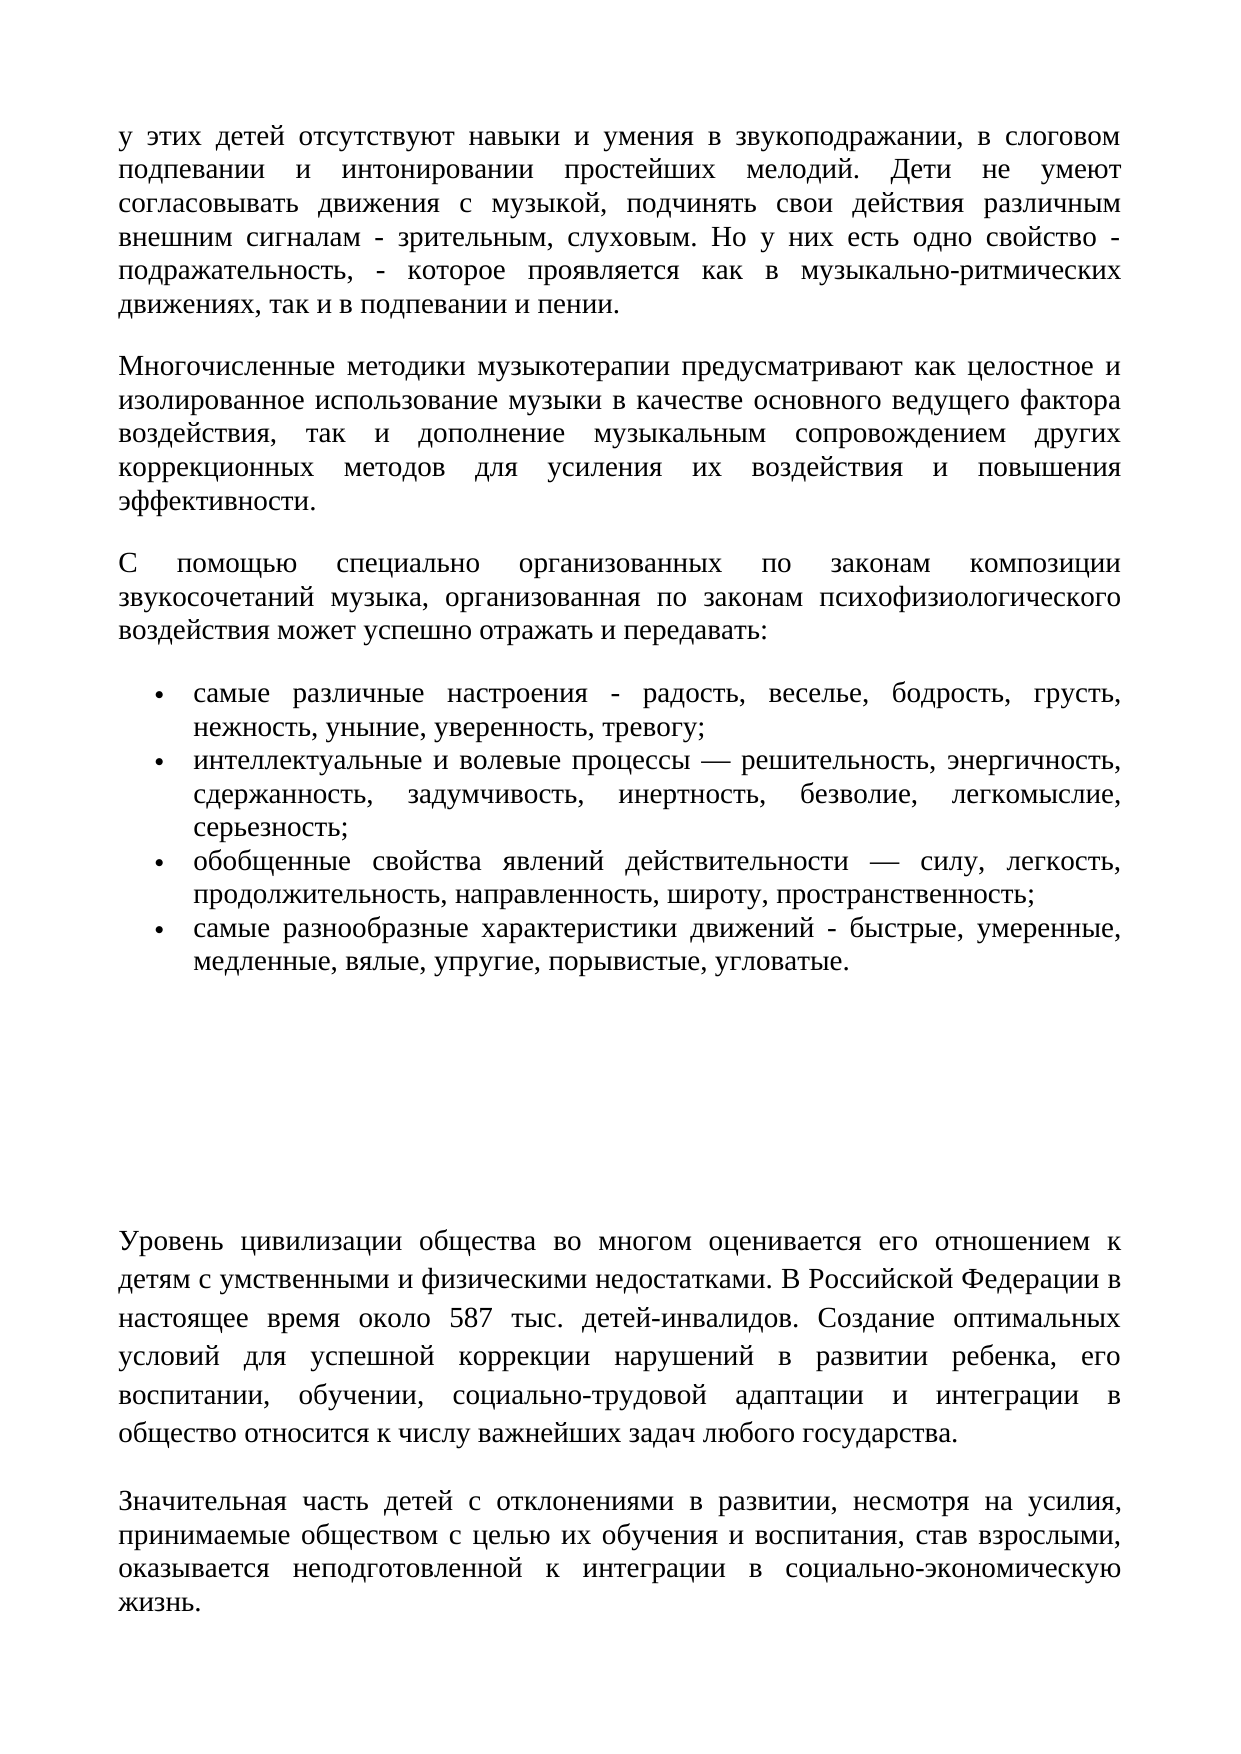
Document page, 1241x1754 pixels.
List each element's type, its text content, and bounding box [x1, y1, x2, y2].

text Многочисленные методики музыкотерапии предусматривают как целостное и изолированное использование музыки в качестве основного ведущего фактора воздействия, так и дополнение музыкальным сопровождением других коррекционных методов для усиления их воздействия и повышения эффективности. [118, 348, 1122, 516]
text Уровень цивилизации общества во многом оценивается его отношением к детям с умственными и физическими недостатками. В Российской Федерации в настоящее время около 587 тыс. детей-инвалидов. Создание оптимальных условий для успешной коррекции нарушений в развитии ребенка, его воспитании, обучении, социально-трудовой адаптации и интеграции в общество относится к числу важнейших задач любого государства. [118, 1184, 1122, 1449]
list обобщенные свойства явлений действительности — силу, легкость, продолжительность, направленность, широту, пространственность; [156, 843, 1122, 910]
list самые разнообразные характеристики движений - быстрые, умеренные, медленные, вялые, упругие, порывистые, угловатые. [156, 910, 1122, 977]
text Значительная часть детей с отклонениями в развитии, несмотря на усилия, принимаемые обществом с целью их обучения и воспитания, став взрослыми, оказывается неподготовленной к интеграции в социально-экономическую жизнь. [118, 1483, 1122, 1617]
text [118, 118, 1122, 319]
list интеллектуальные и волевые процессы — решительность, энергичность, сдержанность, задумчивость, инертность, безволие, легкомыслие, серьезность; [156, 742, 1122, 843]
list самые различные настроения - радость, веселье, бодрость, грусть, нежность, уныние, уверенность, тревогу; [156, 675, 1122, 742]
text С помощью специально организованных по законам композиции звукосочетаний музыка, организованная по законам психофизиологического воздействия может успешно отражать и передавать: [118, 545, 1122, 646]
